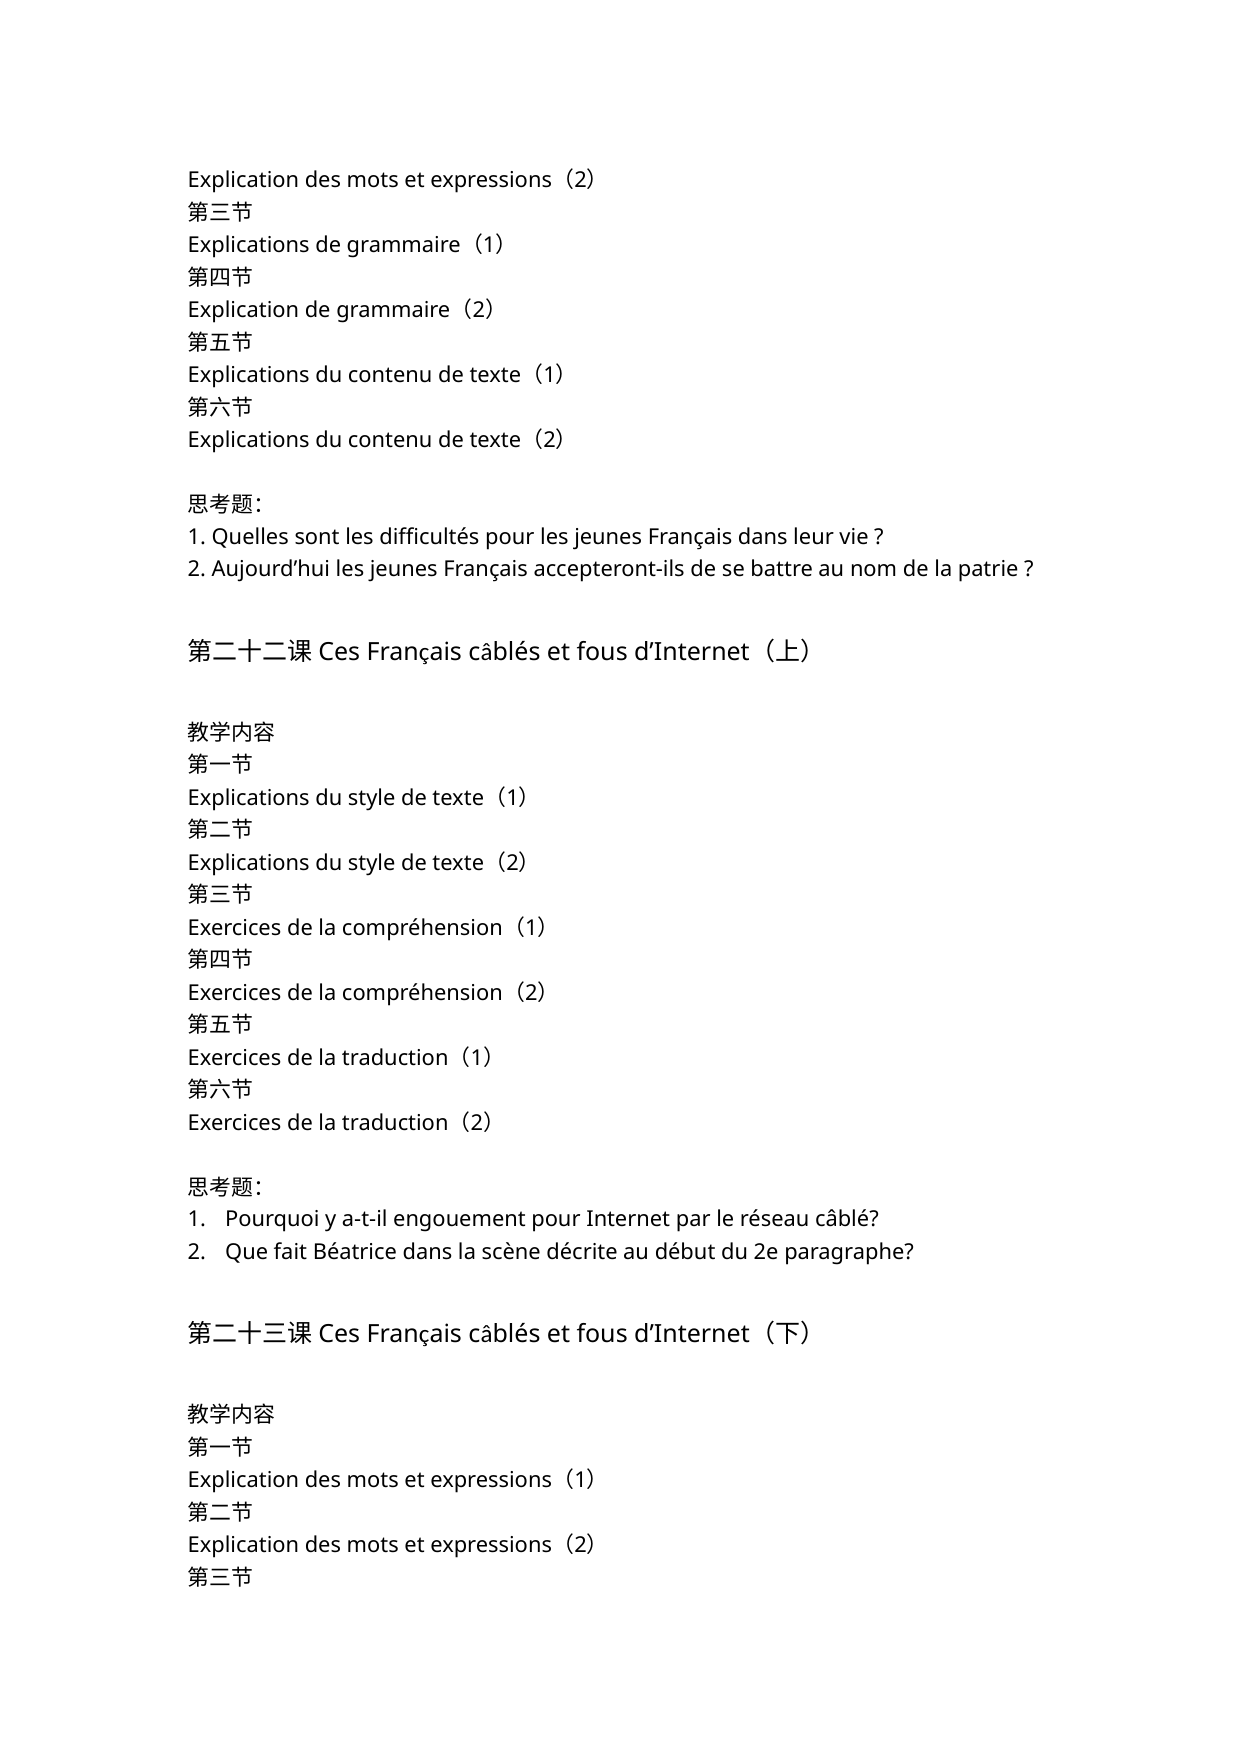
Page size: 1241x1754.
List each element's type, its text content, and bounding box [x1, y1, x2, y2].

text Explication des mots et expressions（2） [187, 1527, 1053, 1559]
text Explication de grammaire（2） [187, 292, 1053, 324]
text 第二节 [187, 812, 1053, 844]
text Explications du style de texte（2） [187, 844, 1053, 877]
list Que fait Béatrice dans la scène décrite au début du 2e paragraphe? [187, 1234, 1053, 1267]
text 第四节 [187, 259, 1053, 292]
text Explications du contenu de texte（1） [187, 357, 1053, 389]
text Explications de grammaire（1） [187, 227, 1053, 259]
text 1. Quelles sont les difficultés pour les jeunes Français dans leur vie ? [187, 519, 1053, 552]
text Exercices de la traduction（2） [187, 1104, 1053, 1137]
text 2. Aujourd’hui les jeunes Français accepteront-ils de se battre au nom de la patrie ? [187, 552, 1053, 584]
text 思考题： [187, 1169, 1053, 1202]
text 第三节 [187, 1559, 1053, 1592]
text 第六节 [187, 389, 1053, 422]
text 第二节 [187, 1494, 1053, 1527]
text 思考题： [187, 487, 1053, 519]
text Exercices de la compréhension（2） [187, 974, 1053, 1007]
text 教学内容 [187, 714, 1053, 747]
text 第三节 [187, 877, 1053, 909]
text 第一节 [187, 1429, 1053, 1462]
text 第一节 [187, 747, 1053, 779]
text Exercices de la traduction（1） [187, 1039, 1053, 1072]
text Explications du style de texte（1） [187, 779, 1053, 812]
text Explications du contenu de texte（2） [187, 422, 1053, 454]
text 教学内容 [187, 1397, 1053, 1429]
text 第六节 [187, 1072, 1053, 1104]
text 第二十二课 Ces Français câblés et fous d’Internet（上） [187, 617, 1053, 682]
list Pourquoi y a-t-il engouement pour Internet par le réseau câblé? [187, 1202, 1053, 1234]
text 第四节 [187, 942, 1053, 974]
text Exercices de la compréhension（1） [187, 909, 1053, 942]
text Explication des mots et expressions（2） [187, 162, 1053, 194]
text Explication des mots et expressions（1） [187, 1462, 1053, 1494]
text 第三节 [187, 194, 1053, 227]
text 第二十三课 Ces Français câblés et fous d’Internet（下） [187, 1299, 1053, 1364]
text 第五节 [187, 1007, 1053, 1039]
text 第五节 [187, 324, 1053, 357]
